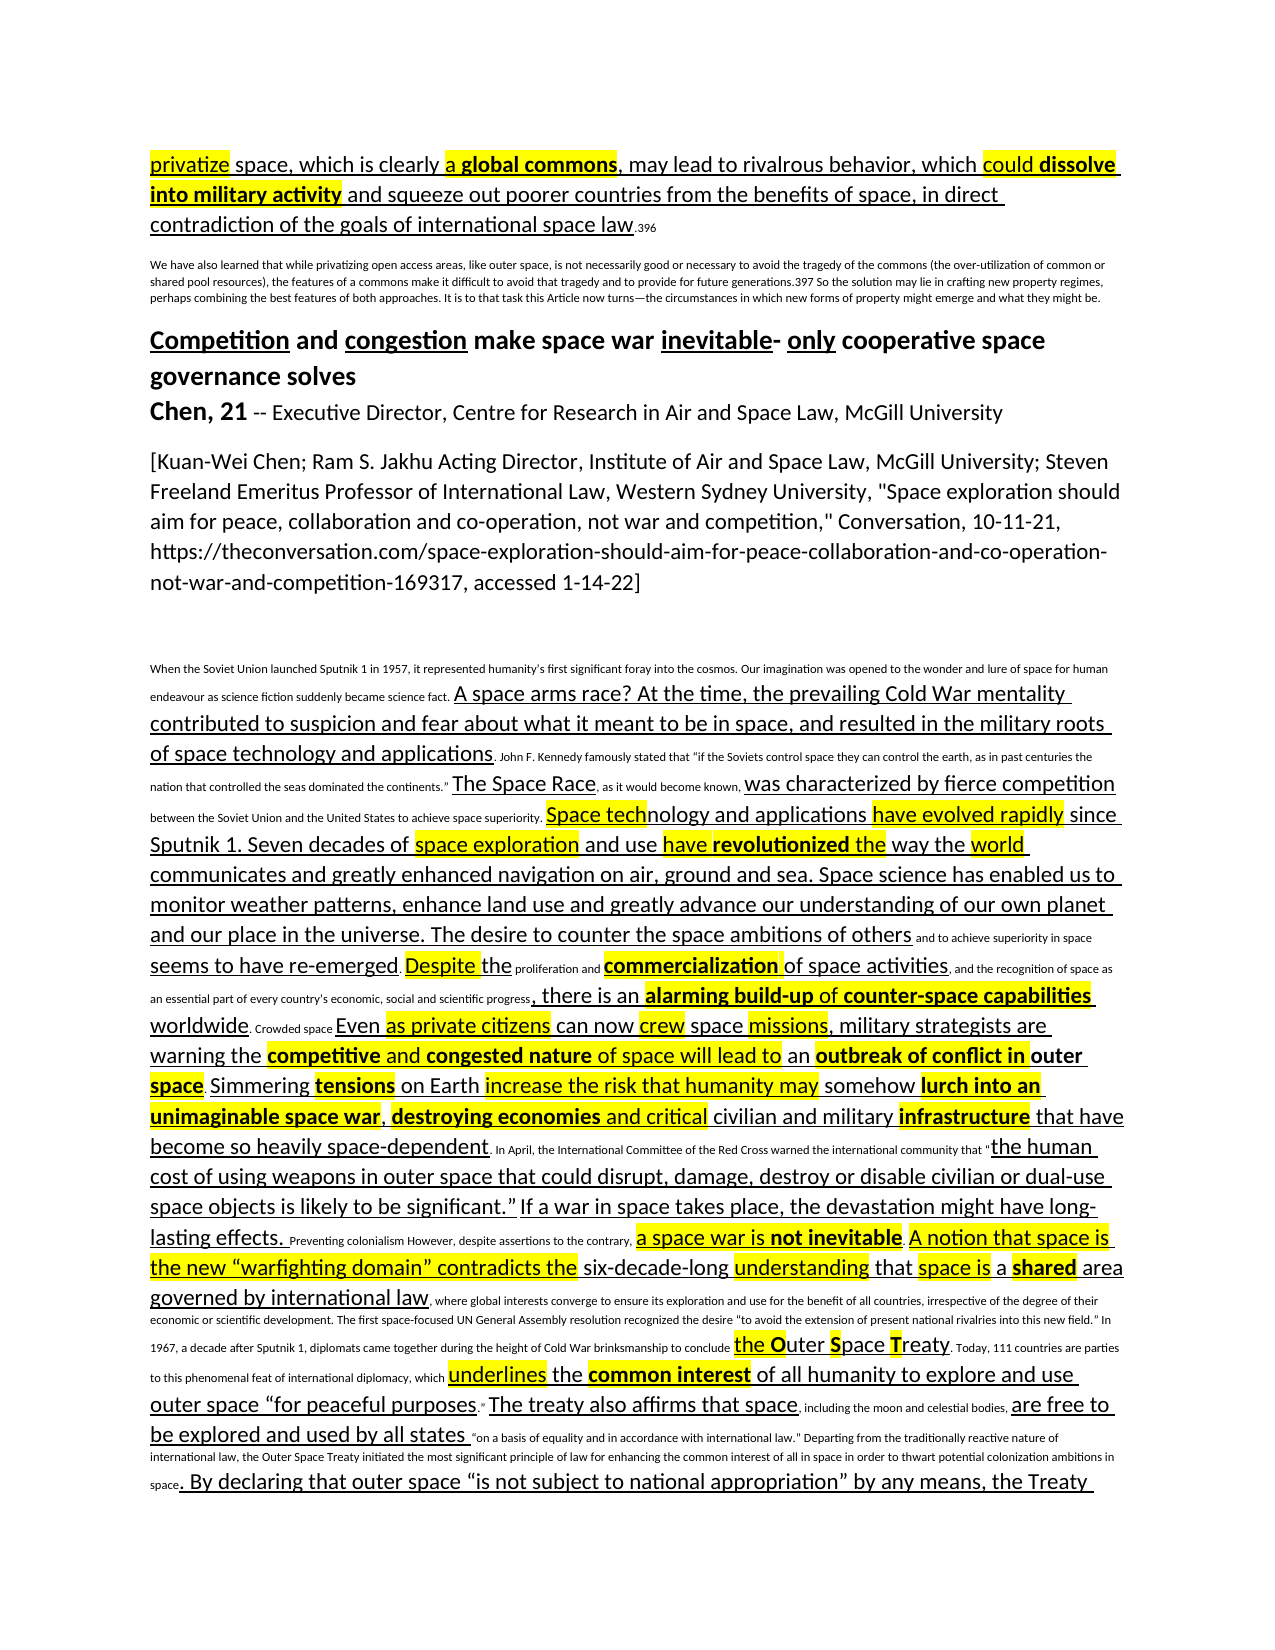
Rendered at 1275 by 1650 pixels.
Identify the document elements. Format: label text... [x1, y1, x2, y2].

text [150, 661, 1125, 1495]
text We have also learned that while privatizing open access areas, like outer space, is not necessarily good or necessary to avoid the tragedy of the commons (the over-utilization of common or shared pool resources), the features of a commons make it difficult to avoid that tragedy and to provide for future generations.397 So the solution may lie in crafting new property regimes, perhaps combining the best features of both approaches. It is to that task this Article now turns—the circumstances in which new forms of property might emerge and what they might be. [150, 257, 1125, 306]
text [150, 150, 1125, 238]
text Chen, 21 -- Executive Director, Centre for Research in Air and Space Law, McGill University [150, 394, 1125, 428]
subtitle Competition and congestion make space war inevitable- only cooperative space governance solves [150, 323, 1125, 392]
text [Kuan-Wei Chen; Ram S. Jakhu Acting Director, Institute of Air and Space Law, McGill University; Steven Freeland Emeritus Professor of International Law, Western Sydney University, "Space exploration should aim for peace, collaboration and co-operation, not war and competition," Conversation, 10-11-21, https://theconversation.com/space-exploration-should-aim-for-peace-collaboration-and-co-operation-not-war-and-competition-169317, accessed 1-14-22] [150, 447, 1125, 596]
